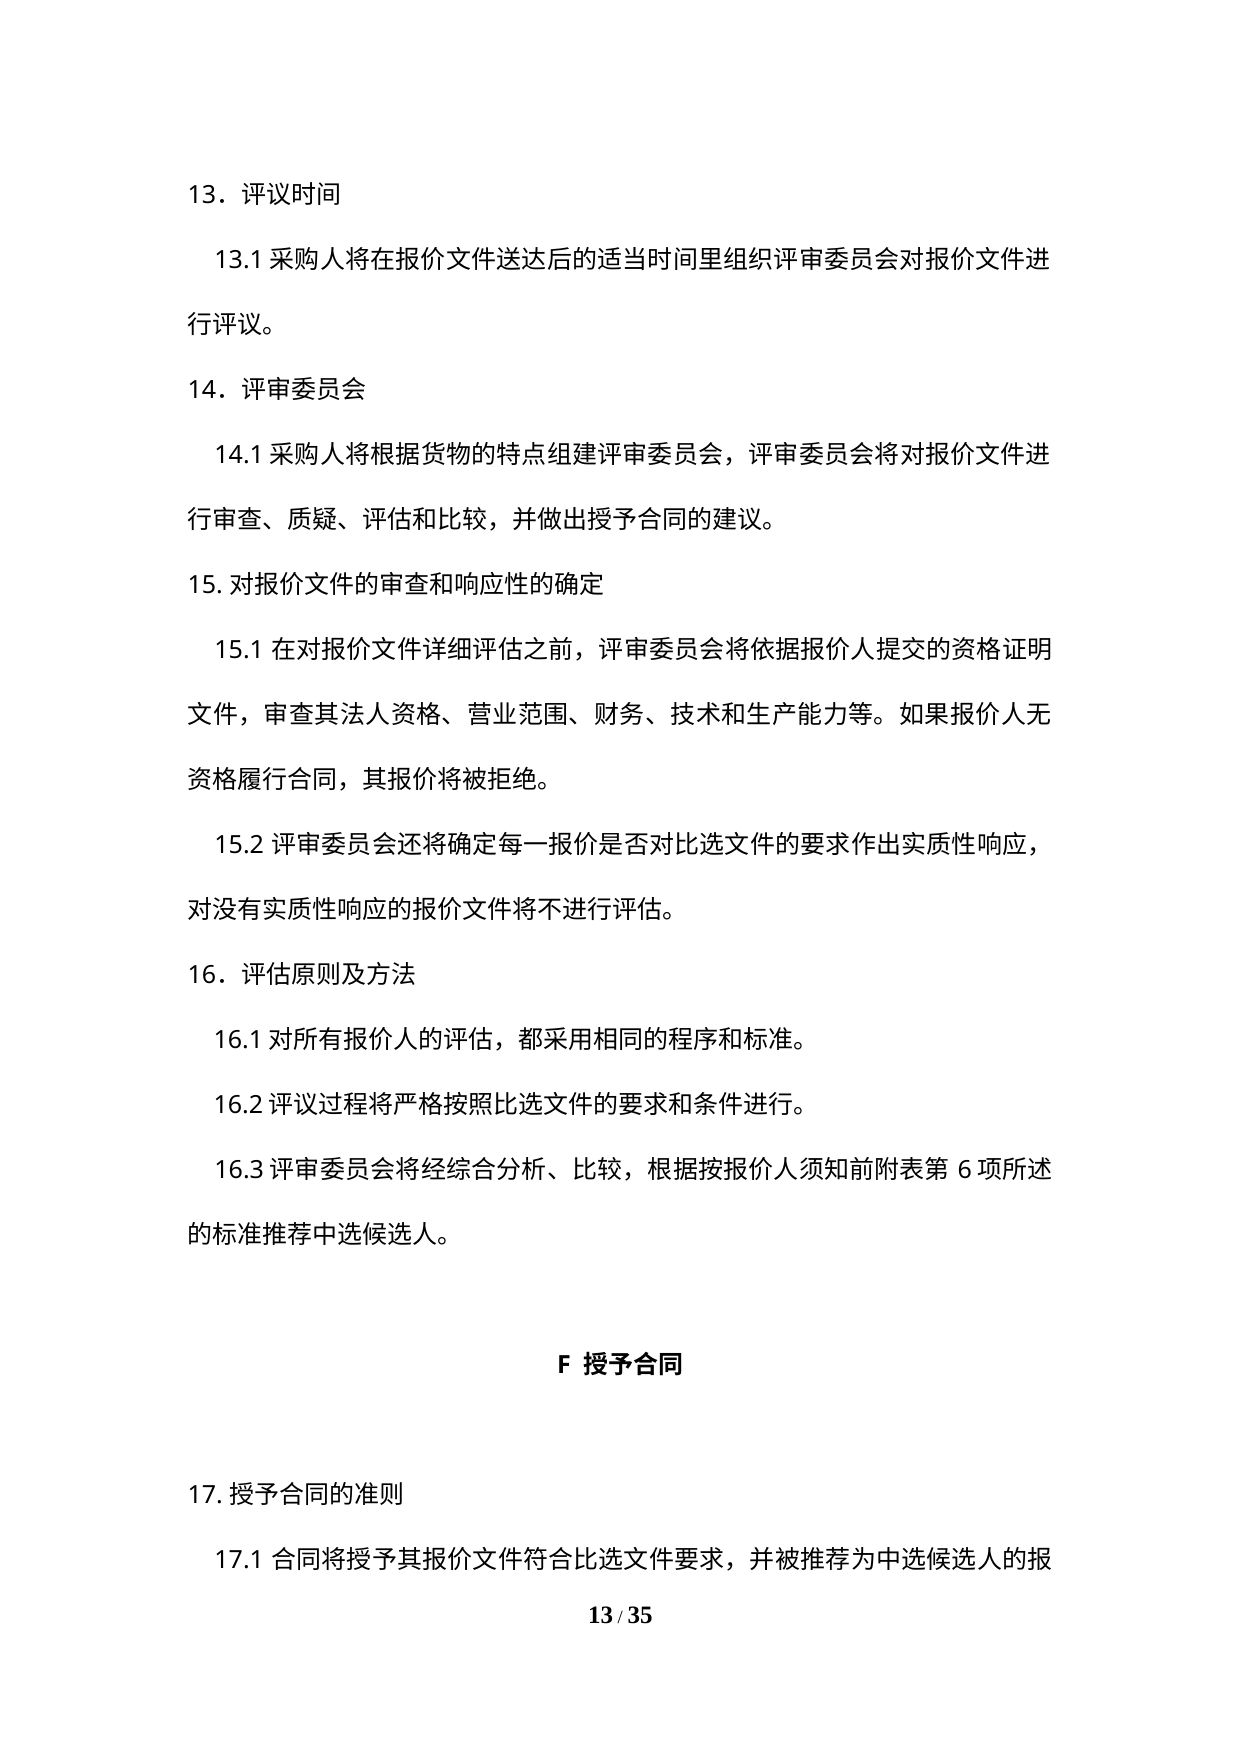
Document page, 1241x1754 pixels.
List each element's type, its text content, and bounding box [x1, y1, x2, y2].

text 16．评估原则及方法 [187, 940, 1053, 1005]
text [187, 1525, 1053, 1590]
text F 授予合同 [187, 1330, 1053, 1395]
text 16.3评审委员会将经综合分析、比较，根据按报价人须知前附表第6项所述的标准推荐中选候选人。 [187, 1135, 1053, 1265]
text 16.2评议过程将严格按照比选文件的要求和条件进行。 [187, 1070, 1053, 1135]
text 13．评议时间 [187, 160, 1053, 225]
text 13.1采购人将在报价文件送达后的适当时间里组织评审委员会对报价文件进行评议。 [187, 225, 1053, 355]
text 15. 对报价文件的审查和响应性的确定 [187, 550, 1053, 615]
text 16.1对所有报价人的评估，都采用相同的程序和标准。 [187, 1005, 1053, 1070]
text 14.1采购人将根据货物的特点组建评审委员会，评审委员会将对报价文件进行审查、质疑、评估和比较，并做出授予合同的建议。 [187, 420, 1053, 550]
text 15.1 在对报价文件详细评估之前，评审委员会将依据报价人提交的资格证明文件，审查其法人资格、营业范围、财务、技术和生产能力等。如果报价人无资格履行合同，其报价将被拒绝。 [187, 615, 1053, 810]
text 14．评审委员会 [187, 355, 1053, 420]
text 17. 授予合同的准则 [187, 1460, 1053, 1525]
text 15.2 评审委员会还将确定每一报价是否对比选文件的要求作出实质性响应，对没有实质性响应的报价文件将不进行评估。 [187, 810, 1053, 940]
